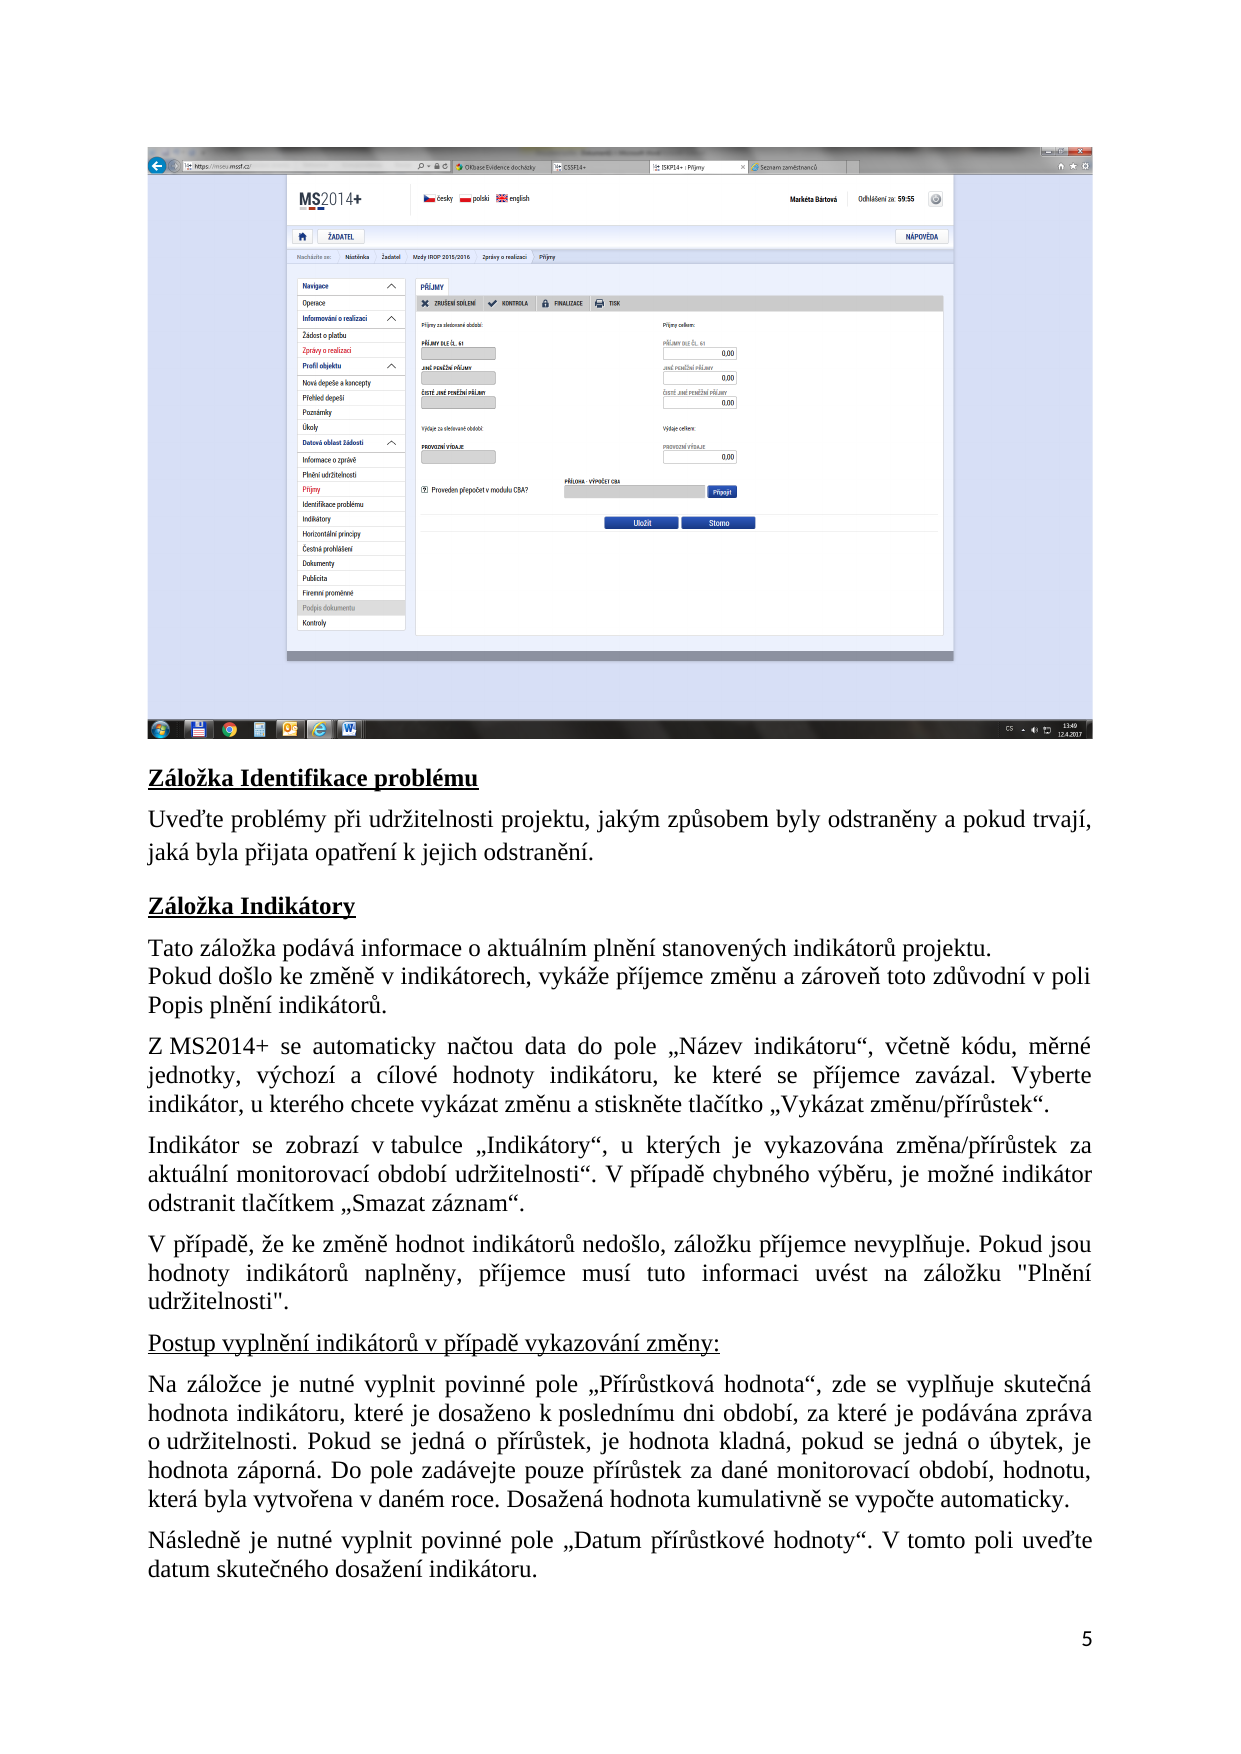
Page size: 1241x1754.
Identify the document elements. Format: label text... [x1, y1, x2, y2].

text Postup vyplnění indikátorů v případě vykazování změny: [148, 1328, 1093, 1356]
picture [147, 147, 1093, 739]
text Tato záložka podává informace o aktuálním plnění stanovených indikátorů projektu. [148, 933, 1093, 961]
text Uveďte problémy při udržitelnosti projektu, jakým způsobem byly odstraněny a pokud trvají, jaká byla přijata opatření k jejich odstranění. [148, 804, 1093, 866]
text Pokud došlo ke změně v indikátorech, vykáže příjemce změnu a zároveň toto zdůvodní v poli Popis plnění indikátorů. [148, 961, 1093, 1019]
text Následně je nutné vyplnit povinné pole „Datum přírůstkové hodnoty“. V tomto poli uveďte datum skutečného dosažení indikátoru. [148, 1525, 1093, 1583]
text Záložka Identifikace problému [148, 763, 1093, 792]
text V případě, že ke změně hodnot indikátorů nedošlo, záložku příjemce nevyplňuje. Pokud jsou hodnoty indikátorů naplněny, příjemce musí tuto informaci uvést na záložku "Plnění udržitelnosti". [148, 1229, 1093, 1315]
text Indikátor se zobrazí v tabulce „Indikátory“, u kterých je vykazována změna/přírůstek za aktuální monitorovací období udržitelnosti“. V případě chybného výběru, je možné indikátor odstranit tlačítkem „Smazat záznam“. [148, 1130, 1093, 1216]
text Na záložce je nutné vyplnit povinné pole „Přírůstková hodnota“, zde se vyplňuje skutečná hodnota indikátoru, které je dosaženo k poslednímu dni období, za které je podávána zpráva o udržitelnosti. Pokud se jedná o přírůstek, je hodnota kladná, pokud se jedná o úbytek, je hodnota záporná. Do pole zadávejte pouze přírůstek za dané monitorovací období, hodnotu, která byla vytvořena v daném roce. Dosažená hodnota kumulativně se vypočte automaticky. [148, 1369, 1093, 1513]
text Z MS2014+ se automaticky načtou data do pole „Název indikátoru“, včetně kódu, měrné jednotky, výchozí a cílové hodnoty indikátoru, ke které se příjemce zavázal. Vyberte indikátor, u kterého chcete vykázat změnu a stiskněte tlačítko „Vykázat změnu/přírůstek“. [148, 1031, 1093, 1118]
text Záložka Indikátory [148, 891, 1093, 920]
